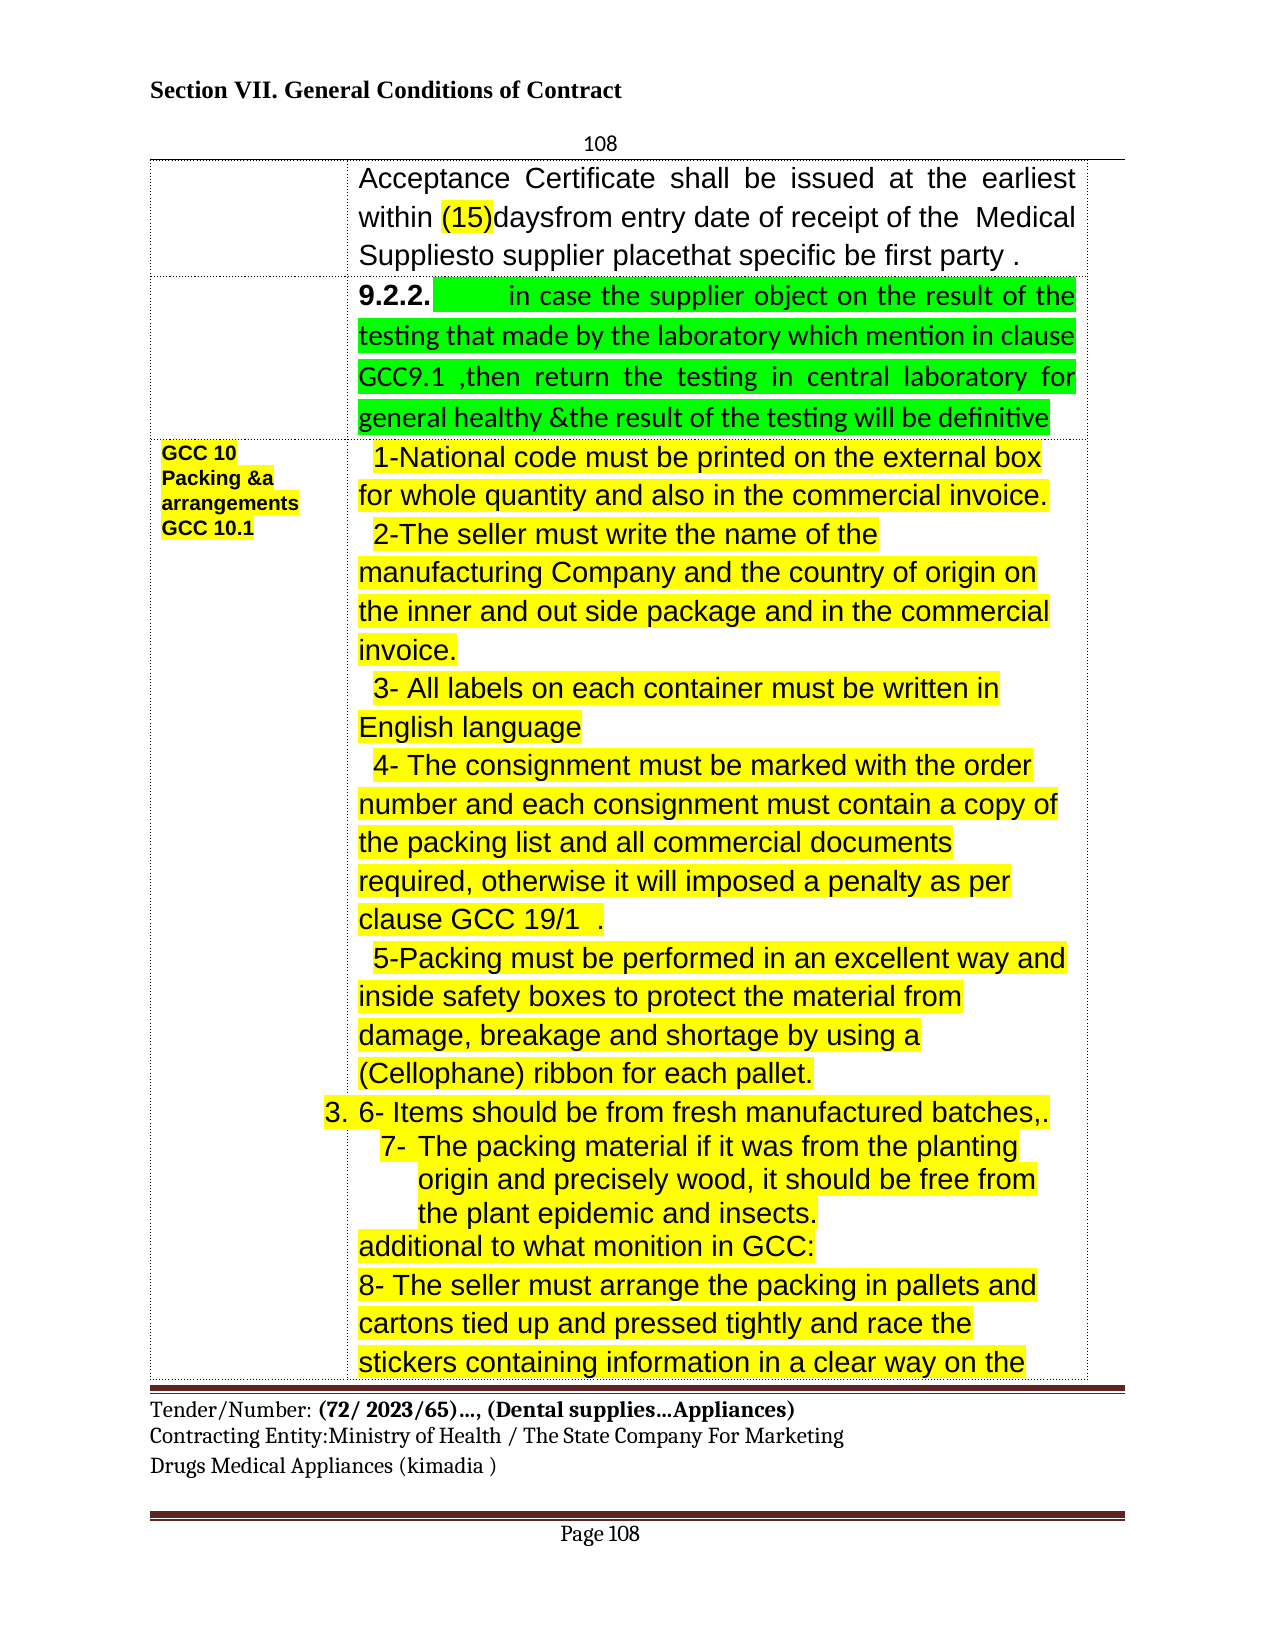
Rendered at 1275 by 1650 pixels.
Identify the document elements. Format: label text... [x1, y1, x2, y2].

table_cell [150, 439, 347, 1378]
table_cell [347, 439, 1088, 1378]
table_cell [347, 160, 1088, 276]
table_cell [150, 160, 347, 276]
table_cell 9.2.2. in case the supplier object on the result of the testing that made by the laboratory which mention in clause GCC9.1 ,then return the testing in central laboratory for general healthy &the result of the testing will be definitive [347, 276, 1088, 439]
table_cell [150, 276, 347, 439]
